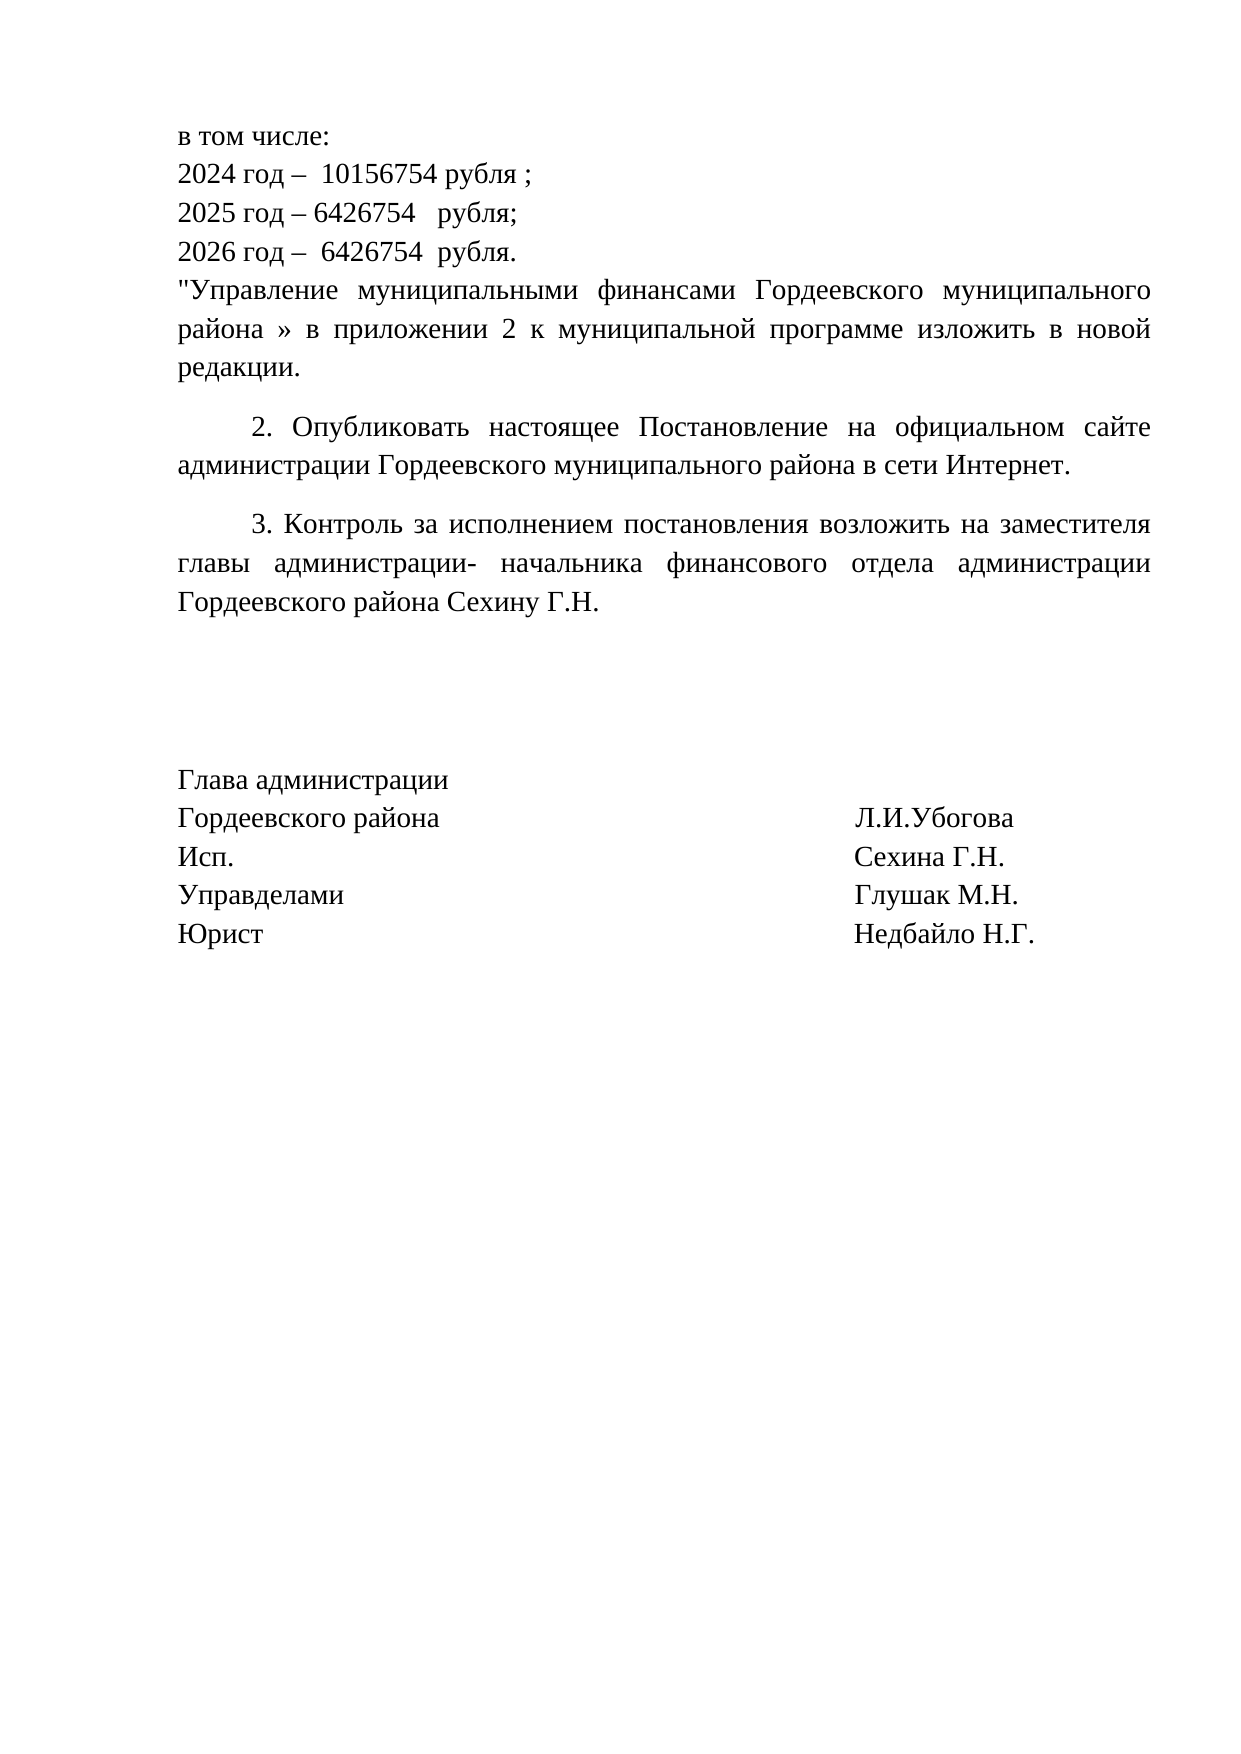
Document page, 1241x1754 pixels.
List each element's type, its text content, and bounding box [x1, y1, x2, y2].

text Гордеевского района Л.И.Убогова [177, 800, 1152, 834]
text Юрист Недбайло Н.Г. [177, 916, 1152, 949]
text 2. Опубликовать настоящее Постановление на официальном сайте администрации Гордеевского муниципального района в сети Интернет. [177, 409, 1152, 481]
text 3. Контроль за исполнением постановления возложить на заместителя главы администрации- начальника финансового отдела администрации Гордеевского района Сехину Г.Н. [177, 507, 1152, 617]
text "Управление муниципальными финансами Гордеевского муниципального района » в приложении 2 к муниципальной программе изложить в новой редакции. [177, 272, 1152, 383]
text 2024 год – 10156754 рубля ; [177, 157, 1152, 190]
text 2025 год – 6426754 рубля; [177, 195, 1152, 229]
text в том числе: [177, 118, 1152, 152]
text Исп. Сехина Г.Н. [177, 839, 1152, 872]
text Управделами Глушак М.Н. [177, 877, 1152, 911]
text 2026 год – 6426754 рубля. [177, 234, 1152, 267]
text Глава администрации [177, 762, 1152, 795]
